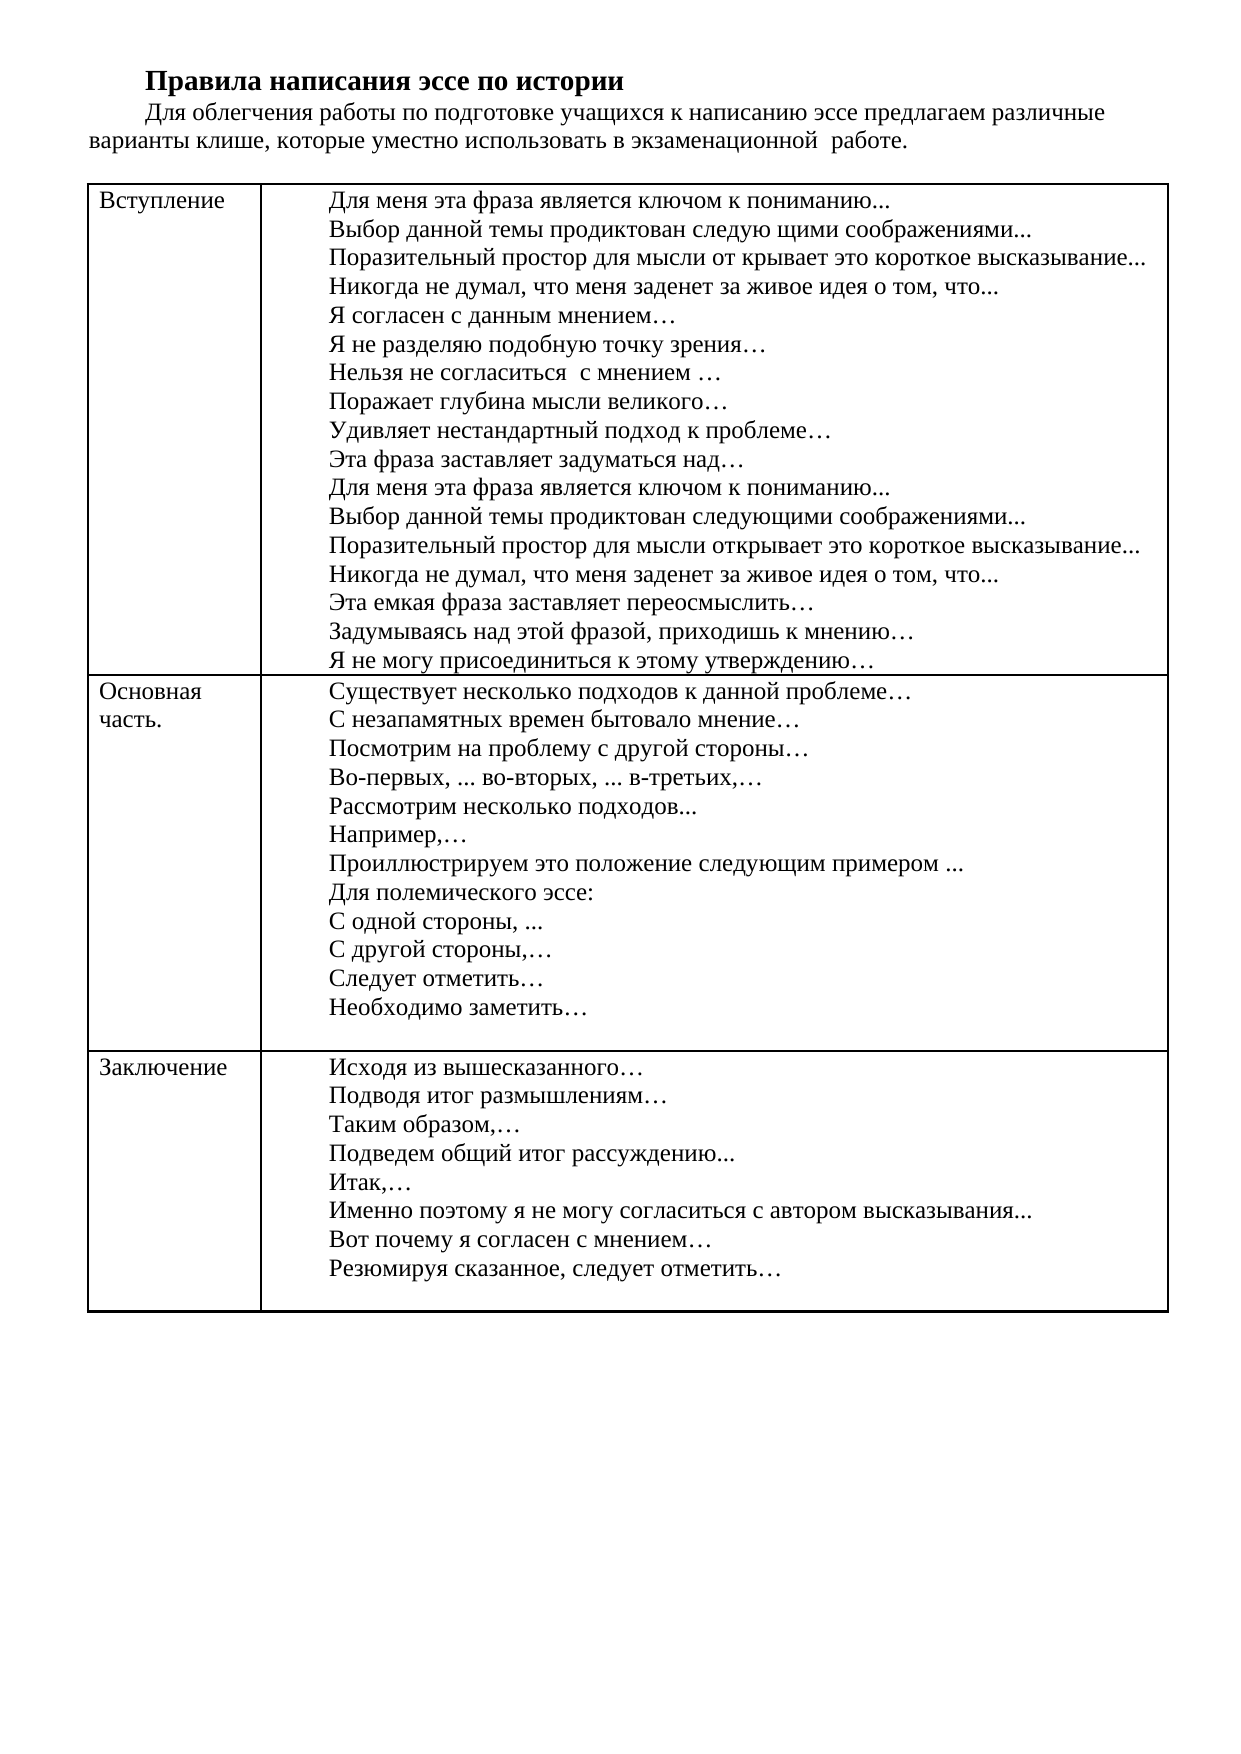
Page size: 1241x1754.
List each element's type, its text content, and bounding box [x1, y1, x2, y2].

text Для облегчения работы по подготовке учащихся к написанию эссе предлагаем различные варианты клише, которые уместно использовать в экзаменационной работе. [89, 97, 1167, 154]
table_cell Исходя из вышесказанного… Подводя итог размышлениям… Таким образом,… Подведем общий итог рассуждению... Итак,… Именно поэтому я не могу согласиться с автором высказывания... Вот почему я согласен с мнением… Резюмируя сказанное, следует отметить… [262, 1052, 1167, 1310]
table_cell Заключение [89, 1052, 260, 1310]
table_cell Существует несколько подходов к данной проблеме… С незапамятных времен бытовало мнение… Посмотрим на проблему с другой стороны… Во-первых, ... во-вторых, ... в-третьих,… Рассмотрим несколько подходов... Например,… Проиллюстрируем это положение следующим примером ... Для полемического эссе: С одной стороны, ... С другой стороны,… Следует отметить… Необходимо заметить… [262, 676, 1167, 1049]
table_header Для меня эта фраза является ключом к пониманию... Выбор данной темы продиктован следую щими соображениями... Поразительный простор для мысли от крывает это короткое высказывание... Никогда не думал, что меня заденет за живое идея о том, что... Я согласен с данным мнением… Я не разделяю подобную точку зрения… Нельзя не согласиться с мнением … Поражает глубина мысли великого… Удивляет нестандартный подход к проблеме… Эта фраза заставляет задуматься над… Для меня эта фраза является ключом к пониманию... Выбор данной темы продиктован следующими соображениями... Поразительный простор для мысли открывает это короткое высказывание... Никогда не думал, что меня заденет за живое идея о том, что... Эта емкая фраза заставляет переосмыслить… Задумываясь над этой фразой, приходишь к мнению… Я не могу присоединиться к этому утверждению… [262, 185, 1167, 674]
table_header Вступление [89, 185, 260, 674]
table_cell Основная часть. [89, 676, 260, 1049]
text Правила написания эссе по истории [89, 63, 1167, 97]
